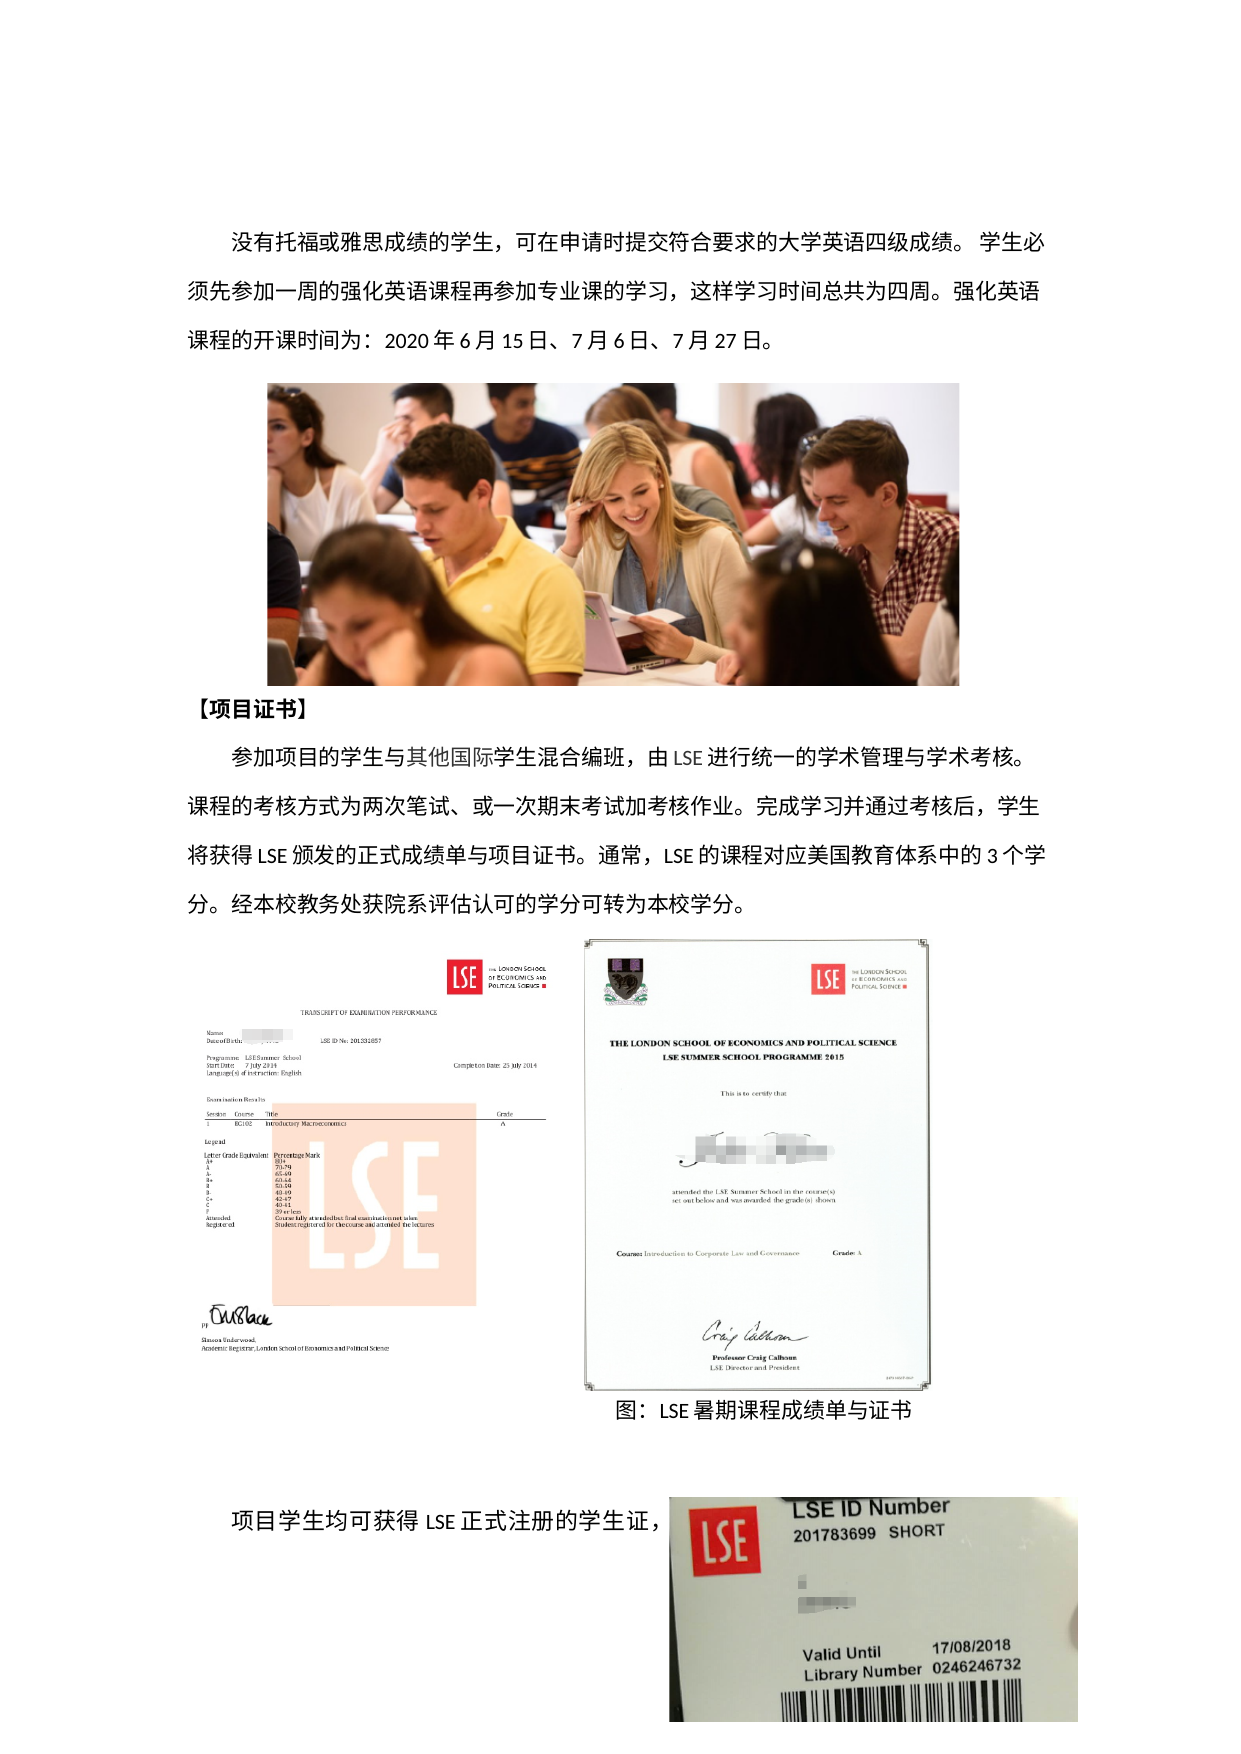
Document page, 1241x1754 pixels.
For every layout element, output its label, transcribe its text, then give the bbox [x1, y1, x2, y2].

picture [190, 947, 554, 1394]
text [187, 1487, 1053, 1552]
picture [584, 939, 933, 1391]
text 没有托福或雅思成绩的学生，可在申请时提交符合要求的大学英语四级成绩。 学生必须先参加一周的强化英语课程再参加专业课的学习，这样学习时间总共为四周。强化英语课程的开课时间为：2020年6月15日、7月6日、7月27日。 [187, 225, 1053, 355]
text 参加项目的学生与其他国际学生混合编班，由LSE进行统一的学术管理与学术考核。课程的考核方式为两次笔试、或一次期末考试加考核作业。完成学习并通过考核后，学生将获得LSE颁发的正式成绩单与项目证书。通常，LSE的课程对应美国教育体系中的3个学分。经本校教务处获院系评估认可的学分可转为本校学分。 [187, 740, 1053, 919]
text 图：LSE暑期课程成绩单与证书 [187, 1393, 1053, 1425]
picture [267, 383, 960, 686]
text 【项目证书】 [187, 692, 1053, 724]
picture [669, 1497, 1078, 1722]
